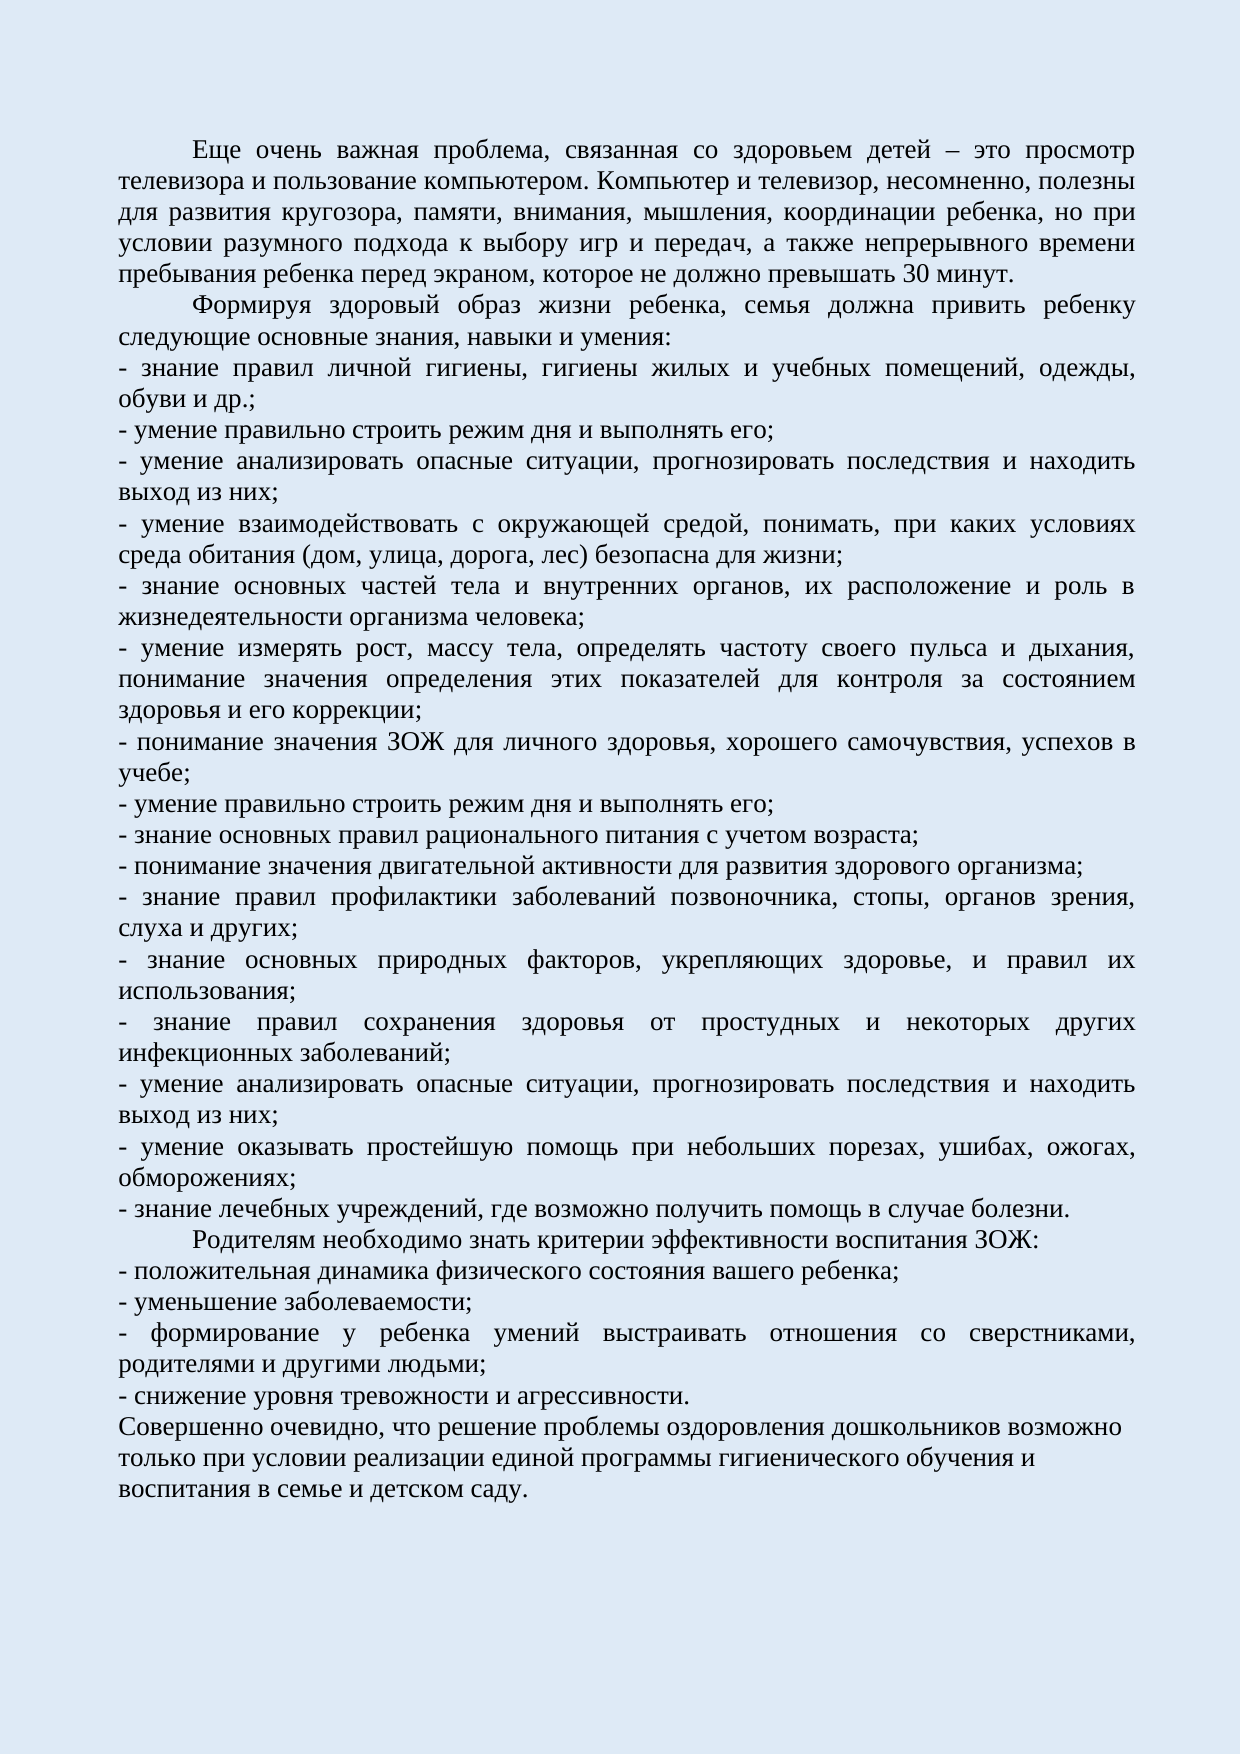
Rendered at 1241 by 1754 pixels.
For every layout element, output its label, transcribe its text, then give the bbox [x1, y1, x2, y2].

text Совершенно очевидно, что решение проблемы оздоровления дошкольников возможно только при условии реализации единой программы гигиенического обучения и воспитания в семье и детском саду. [118, 1410, 1152, 1503]
text - знание правил профилактики заболеваний позвоночника, стопы, органов зрения, слуха и других; [118, 880, 1137, 943]
text - умение оказывать простейшую помощь при небольших порезах, ушибах, ожогах, обморожениях; [118, 1129, 1137, 1192]
text - положительная динамика физического состояния вашего ребенка; [118, 1254, 1137, 1285]
text - умение правильно строить режим дня и выполнять его; [118, 413, 1137, 444]
text - умение анализировать опасные ситуации, прогнозировать последствия и находить выход из них; [118, 444, 1137, 507]
text - умение анализировать опасные ситуации, прогнозировать последствия и находить выход из них; [118, 1067, 1137, 1129]
text - знание основных правил рационального питания с учетом возраста; [118, 818, 1137, 849]
text - умение правильно строить режим дня и выполнять его; [118, 787, 1137, 818]
text - понимание значения двигательной активности для развития здорового организма; [118, 849, 1137, 880]
text - знание лечебных учреждений, где возможно получить помощь в случае болезни. [118, 1192, 1137, 1223]
text - понимание значения ЗОЖ для личного здоровья, хорошего самочувствия, успехов в учебе; [118, 725, 1137, 787]
text Формируя здоровый образ жизни ребенка, семья должна привить ребенку следующие основные знания, навыки и умения: [118, 289, 1137, 351]
text - умение взаимодействовать с окружающей средой, понимать, при каких условиях среда обитания (дом, улица, дорога, лес) безопасна для жизни; [118, 507, 1137, 569]
text - уменьшение заболеваемости; [118, 1285, 1137, 1316]
text Родителям необходимо знать критерии эффективности воспитания ЗОЖ: [118, 1223, 1137, 1254]
text - снижение уровня тревожности и агрессивности. [118, 1379, 1137, 1410]
text - знание основных частей тела и внутренних органов, их расположение и роль в жизнедеятельности организма человека; [118, 569, 1137, 631]
text - формирование у ребенка умений выстраивать отношения со сверстниками, родителями и другими людьми; [118, 1316, 1137, 1379]
text Еще очень важная проблема, связанная со здоровьем детей – это просмотр телевизора и пользование компьютером. Компьютер и телевизор, несомненно, полезны для развития кругозора, памяти, внимания, мышления, координации ребенка, но при условии разумного подхода к выбору игр и передач, а также непрерывного времени пребывания ребенка перед экраном, которое не должно превышать 30 минут. [118, 133, 1137, 289]
text - знание правил личной гигиены, гигиены жилых и учебных помещений, одежды, обуви и др.; [118, 351, 1137, 413]
text - знание правил сохранения здоровья от простудных и некоторых других инфекционных заболеваний; [118, 1005, 1137, 1067]
text - умение измерять рост, массу тела, определять частоту своего пульса и дыхания, понимание значения определения этих показателей для контроля за состоянием здоровья и его коррекции; [118, 631, 1137, 725]
text - знание основных природных факторов, укрепляющих здоровье, и правил их использования; [118, 943, 1137, 1005]
